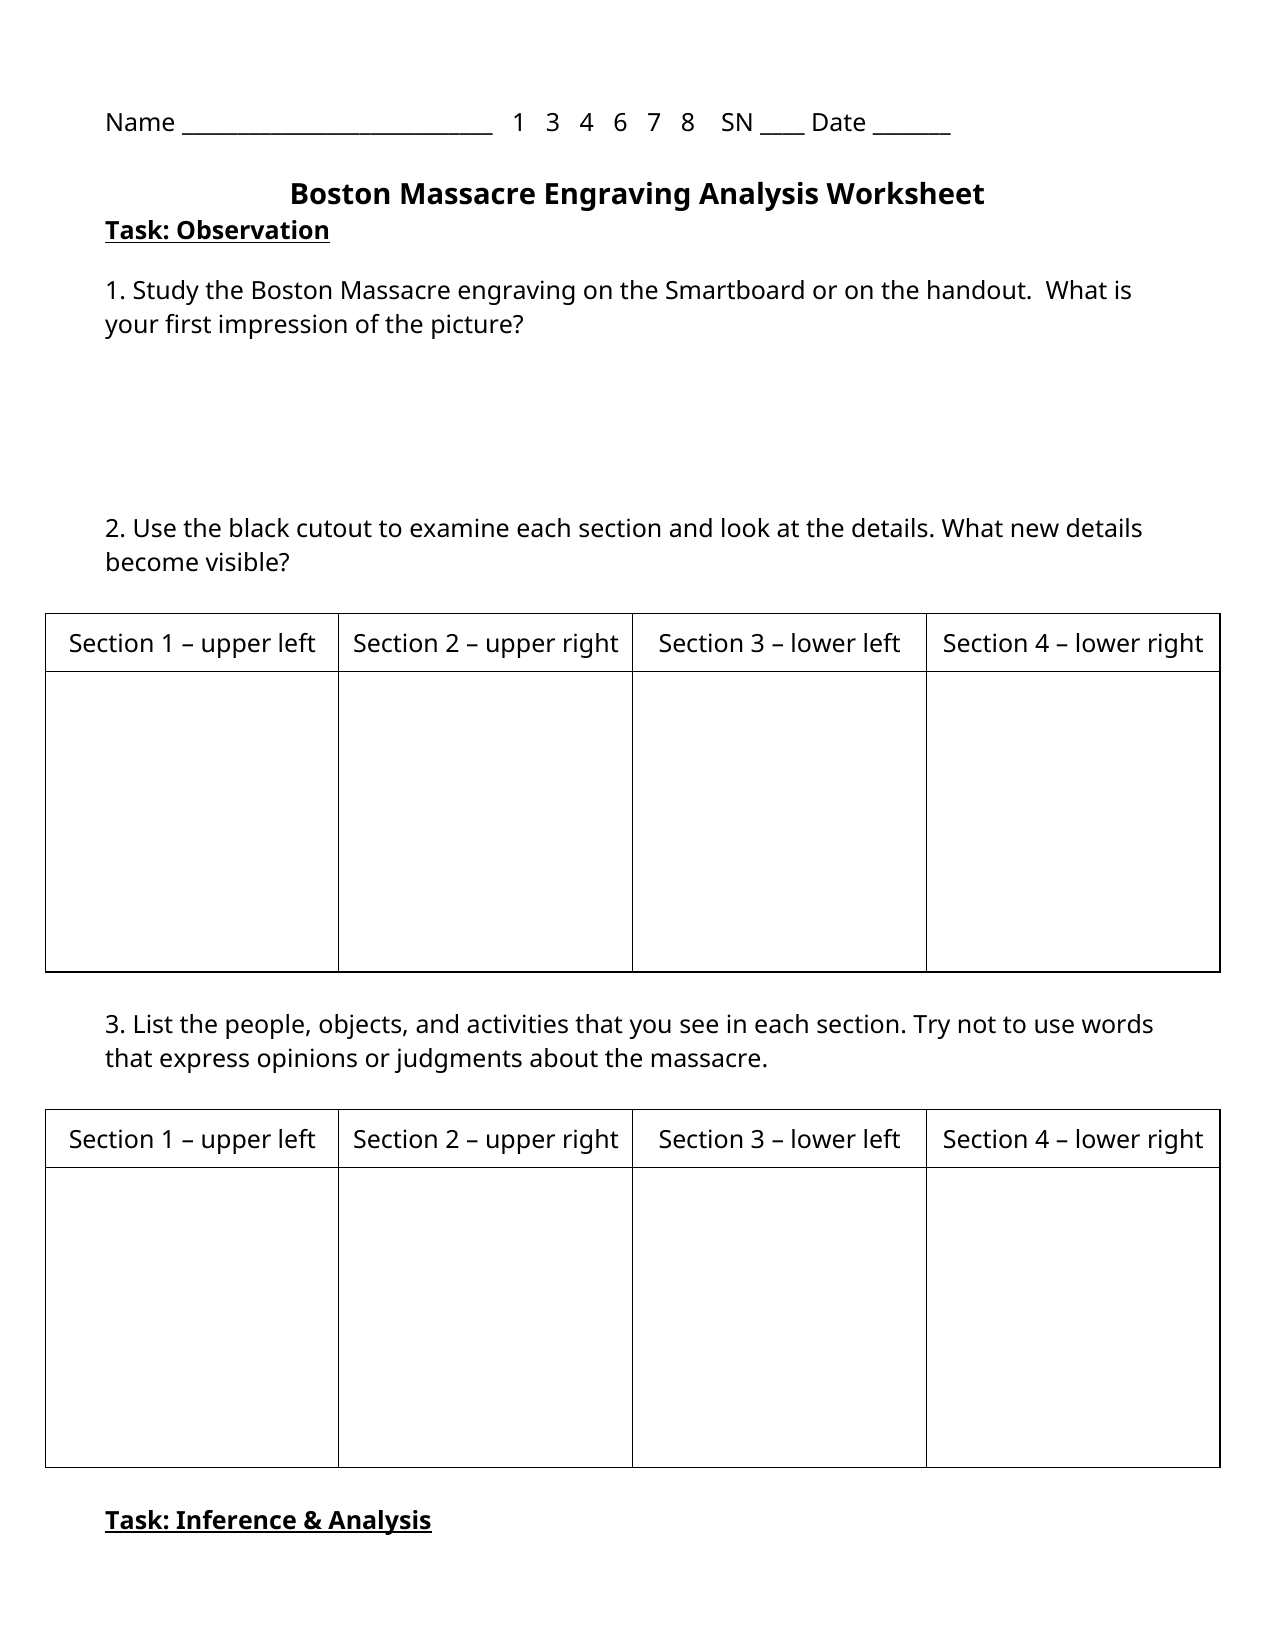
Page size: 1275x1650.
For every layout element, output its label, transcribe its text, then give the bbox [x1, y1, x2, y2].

table_cell [927, 1168, 1219, 1467]
text Boston Massacre Engraving Analysis Worksheet [105, 173, 1170, 213]
table_header Section 4 – lower right [927, 1110, 1219, 1167]
text 3. List the people, objects, and activities that you see in each section. Try not to use words that express opinions or judgments about the massacre. [105, 1007, 1170, 1075]
table_cell [633, 672, 926, 971]
text Name ____________________________ 1 3 4 6 7 8 SN ____ Date _______ [105, 105, 1170, 139]
table_header Section 1 – upper left [46, 1110, 338, 1167]
table_cell [339, 672, 632, 971]
text Task: Inference & Analysis [105, 1502, 1170, 1536]
table_cell [633, 1168, 926, 1467]
table_header Section 3 – lower left [633, 614, 926, 671]
text 1. Study the Boston Massacre engraving on the Smartboard or on the handout. What is your first impression of the picture? [105, 272, 1170, 341]
table_header Section 2 – upper right [339, 1110, 632, 1167]
table_cell [339, 1168, 632, 1467]
table_header Section 4 – lower right [927, 614, 1219, 671]
table_cell [46, 1168, 338, 1467]
table_cell [46, 672, 338, 971]
table_header Section 1 – upper left [46, 614, 338, 671]
text 2. Use the black cutout to examine each section and look at the details. What new details become visible? [105, 511, 1170, 579]
table_header Section 3 – lower left [633, 1110, 926, 1167]
table_cell [927, 672, 1219, 971]
text Task: Observation [105, 213, 1170, 247]
table_header Section 2 – upper right [339, 614, 632, 671]
